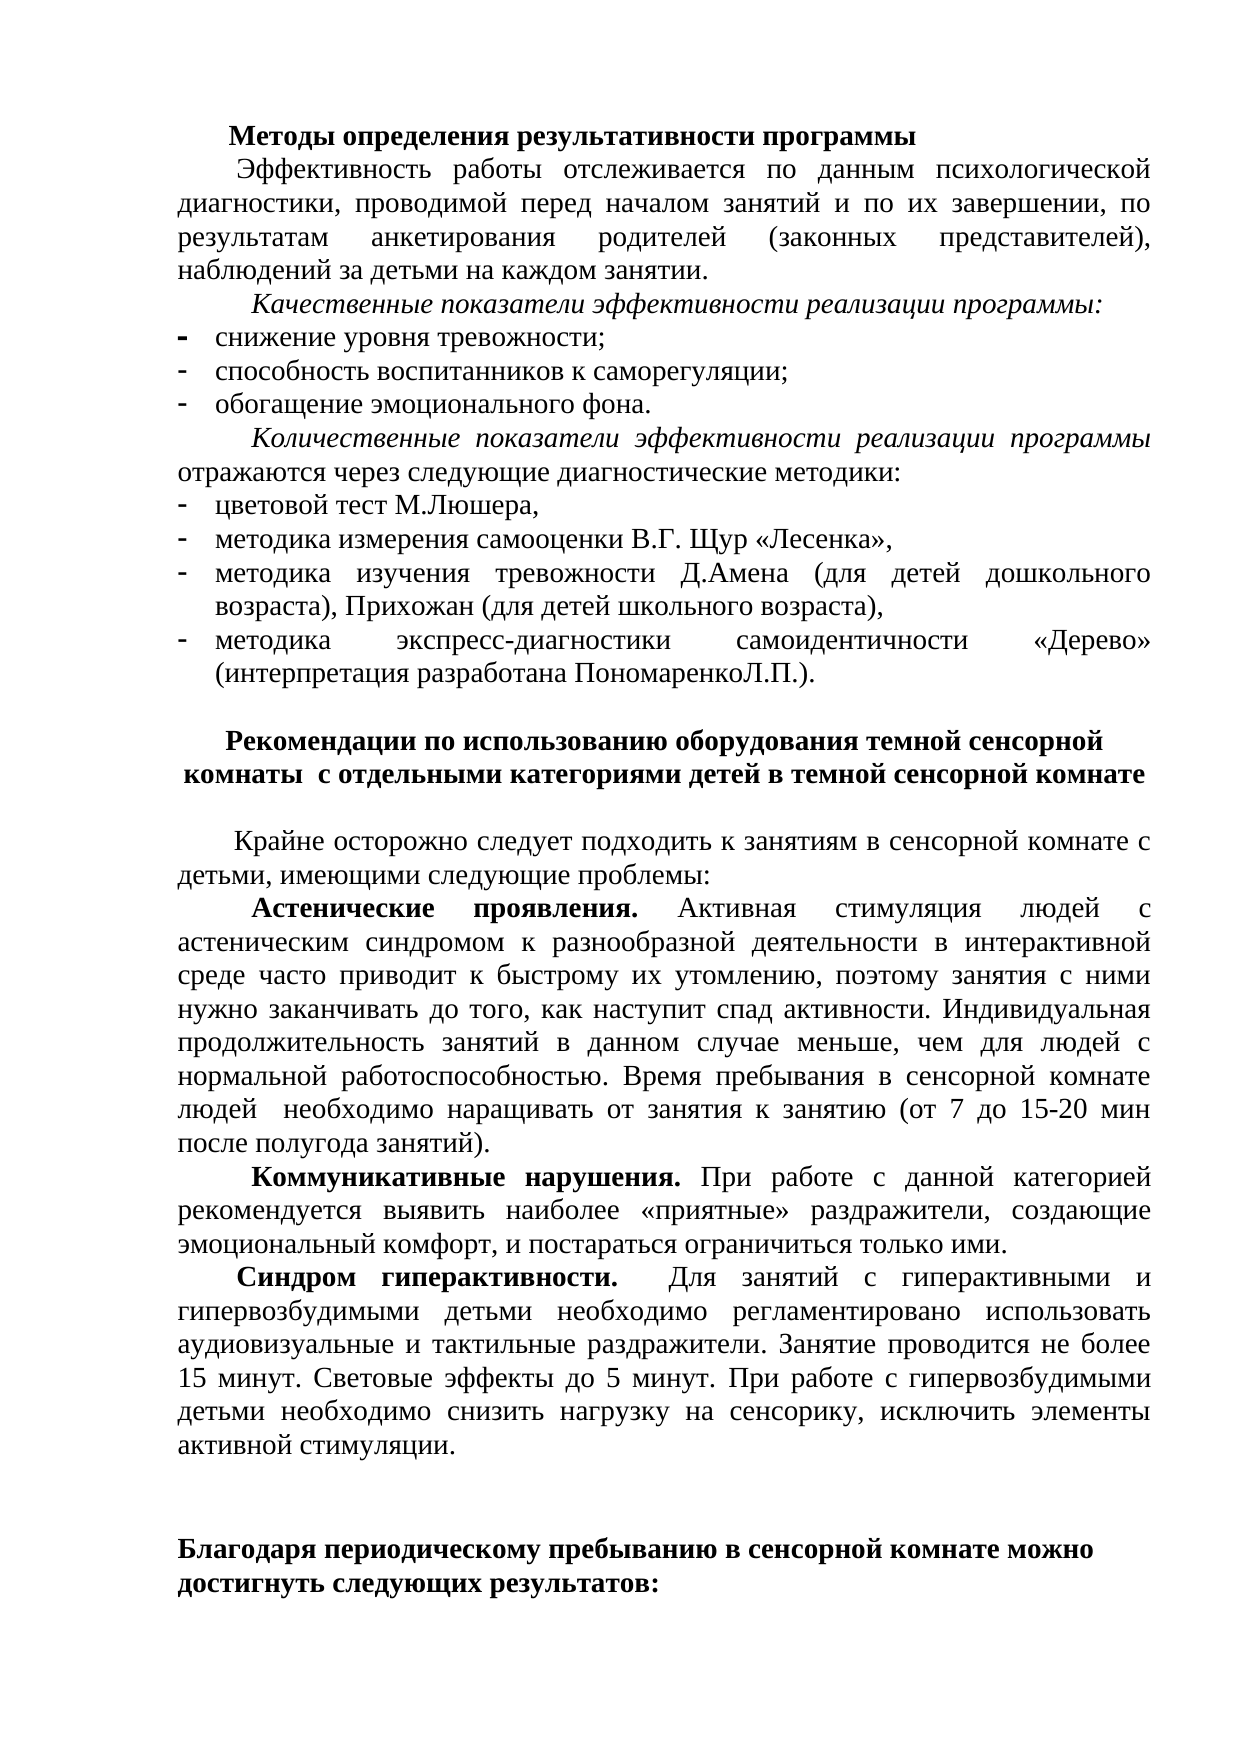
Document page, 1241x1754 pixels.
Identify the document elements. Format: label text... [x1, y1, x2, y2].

list снижение уровня тревожности; [177, 319, 1152, 353]
list обогащение эмоционального фона. [177, 387, 1152, 420]
text Методы определения результативности программы [177, 118, 1152, 152]
text Количественные показатели эффективности реализации программы отражаются через следующие диагностические методики: [177, 420, 1152, 487]
text Синдром гиперактивности. Для занятий с гиперактивными и гипервозбудимыми детьми необходимо регламентировано использовать аудиовизуальные и тактильные раздражители. Занятие проводится не более 15 минут. Световые эффекты до 5 минут. При работе с гипервозбудимыми детьми необходимо снизить нагрузку на сенсорику, исключить элементы активной стимуляции. [177, 1259, 1152, 1461]
list цветовой тест М.Люшера, [177, 487, 1152, 521]
list способность воспитанников к саморегуляции; [177, 353, 1152, 387]
text Рекомендации по использованию оборудования темной сенсорной комнаты с отдельными категориями детей в темной сенсорной комнате [177, 723, 1152, 790]
text Эффективность работы отслеживается по данным психологической диагностики, проводимой перед началом занятий и по их завершении, по результатам анкетирования родителей (законных представителей), наблюдений за детьми на каждом занятии. [177, 152, 1152, 286]
list методика экспресс-диагностики самоидентичности «Дерево» (интерпретация разработана ПономаренкоЛ.П.). [177, 622, 1152, 689]
text Крайне осторожно следует подходить к занятиям в сенсорной комнате с детьми, имеющими следующие проблемы: [177, 823, 1152, 890]
list методика изучения тревожности Д.Амена (для детей дошкольного возраста), Прихожан (для детей школьного возраста), [177, 555, 1152, 622]
text Благодаря периодическому пребыванию в сенсорной комнате можно достигнуть следующих результатов: [177, 1532, 1152, 1599]
text Астенические проявления. Активная стимуляция людей с астеническим синдромом к разнообразной деятельности в интерактивной среде часто приводит к быстрому их утомлению, поэтому занятия с ними нужно заканчивать до того, как наступит спад активности. Индивидуальная продолжительность занятий в данном случае меньше, чем для людей с нормальной работоспособностью. Время пребывания в сенсорной комнате людей необходимо наращивать от занятия к занятию (от 7 до 15-20 мин после полугода занятий). [177, 890, 1152, 1159]
text Коммуникативные нарушения. При работе с данной категорией рекомендуется выявить наиболее «приятные» раздражители, создающие эмоциональный комфорт, и постараться ограничиться только ими. [177, 1159, 1152, 1259]
list методика измерения самооценки В.Г. Щур «Лесенка», [177, 521, 1152, 555]
text Качественные показатели эффективности реализации программы: [177, 286, 1152, 319]
